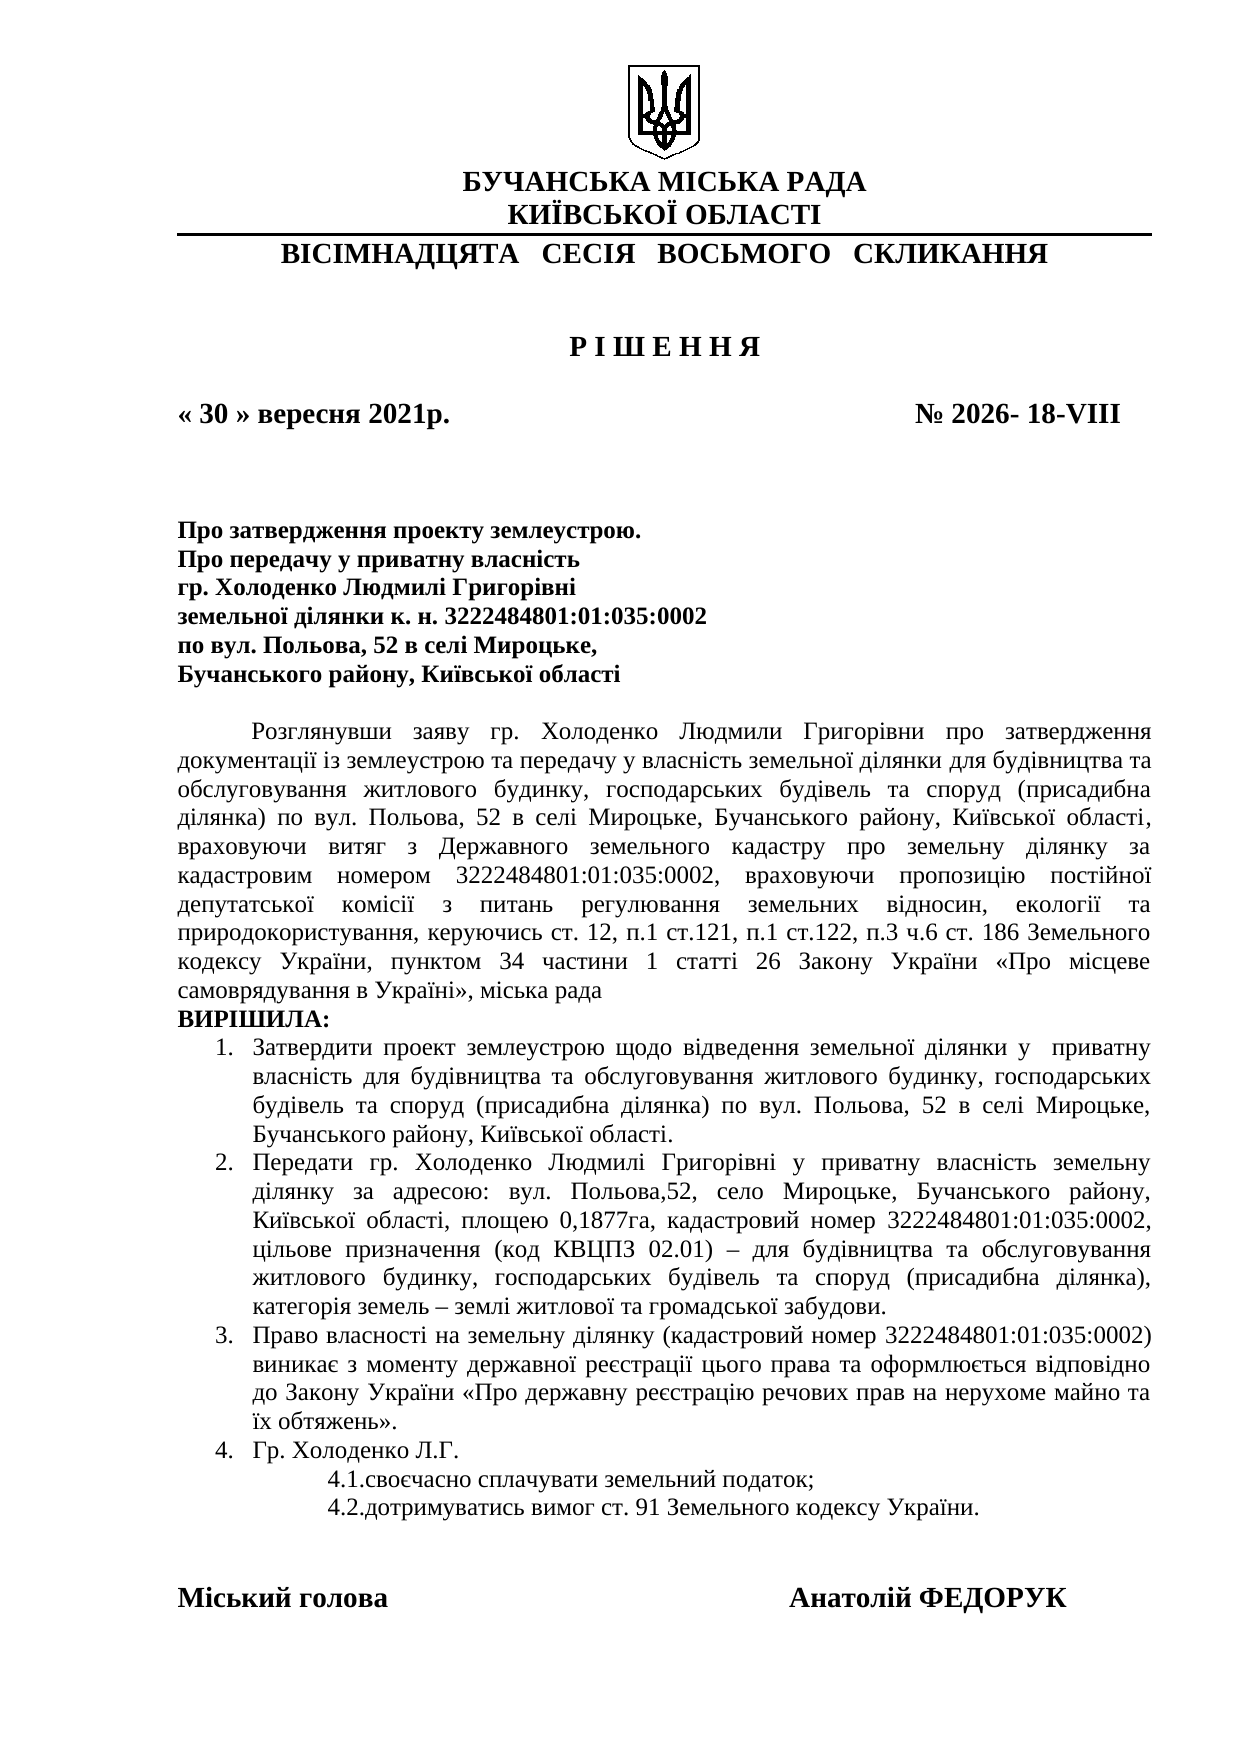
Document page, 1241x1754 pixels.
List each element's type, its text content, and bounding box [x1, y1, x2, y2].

text КИЇВСЬКОЇ ОБЛАСТІ [177, 197, 1152, 233]
text Про затвердження проекту землеустрою. [177, 515, 1152, 544]
list Гр. Холоденко Л.Г. [215, 1435, 1152, 1464]
text Міський голова Анатолій ФЕДОРУК [177, 1581, 1152, 1614]
list Затвердити проект землеустрою щодо відведення земельної ділянки у приватну власність для будівництва та обслуговування житлового будинку, господарських будівель та споруд (присадибна ділянка) по вул. Польова, 52 в селі Мироцьке, Бучанського району, Київської області. [215, 1032, 1152, 1147]
text ВІСІМНАДЦЯТА СЕСІЯ ВОСЬМОГО СКЛИКАННЯ [177, 236, 1152, 270]
list 4.2.дотримуватись вимог ст. 91 Земельного кодексу України. [327, 1492, 1152, 1521]
text гр. Холоденко Людмилі Григорівні [177, 572, 1152, 601]
list 4.1.своєчасно сплачувати земельний податок; [327, 1464, 1152, 1492]
text « 30 » вересня 2021р. № 2026- 18-VІІІ [177, 396, 1152, 430]
text Бучанського району, Київської області [177, 659, 1152, 687]
list Передати гр. Холоденко Людмилі Григорівні у приватну власність земельну ділянку за адресою: вул. Польова,52, село Мироцьке, Бучанського району, Київської області, площею 0,1877га, кадастровий номер 3222484801:01:035:0002, цільове призначення (код КВЦПЗ 02.01) – для будівництва та обслуговування житлового будинку, господарських будівель та споруд (присадибна ділянка), категорія земель – землі житлової та громадської забудови. [215, 1147, 1152, 1320]
list Право власності на земельну ділянку (кадастровий номер 3222484801:01:035:0002) виникає з моменту державної реєстрації цього права та оформлюється відповідно до Закону України «Про державну реєстрацію речових прав на нерухоме майно та їх обтяжень». [215, 1320, 1152, 1435]
text Розглянувши заяву гр. Холоденко Людмили Григорівни про затвердження документації із землеустрою та передачу у власність земельної ділянки для будівництва та обслуговування житлового будинку, господарських будівель та споруд (присадибна ділянка) по вул. Польова, 52 в селі Мироцьке, Бучанського району, Київської області, враховуючи витяг з Державного земельного кадастру про земельну ділянку за кадастровим номером 3222484801:01:035:0002, враховуючи пропозицію постійної депутатської комісії з питань регулювання земельних відносин, екології та природокористування, керуючись ст. 12, п.1 ст.121, п.1 ст.122, п.3 ч.6 ст. 186 Земельного кодексу України, пунктом 34 частини 1 статті 26 Закону України «Про місцеве самоврядування в Україні», міська рада [177, 716, 1152, 1004]
text Р І Ш Е Н Н Я [177, 329, 1152, 363]
text земельної ділянки к. н. 3222484801:01:035:0002 [177, 601, 1152, 630]
text БУЧАНСЬКА МІСЬКА РАДА [177, 164, 1152, 197]
text ВИРІШИЛА: [177, 1004, 1152, 1032]
text Про передачу у приватну власність [177, 544, 1152, 572]
text по вул. Польова, 52 в селі Мироцьке, [177, 630, 1152, 659]
